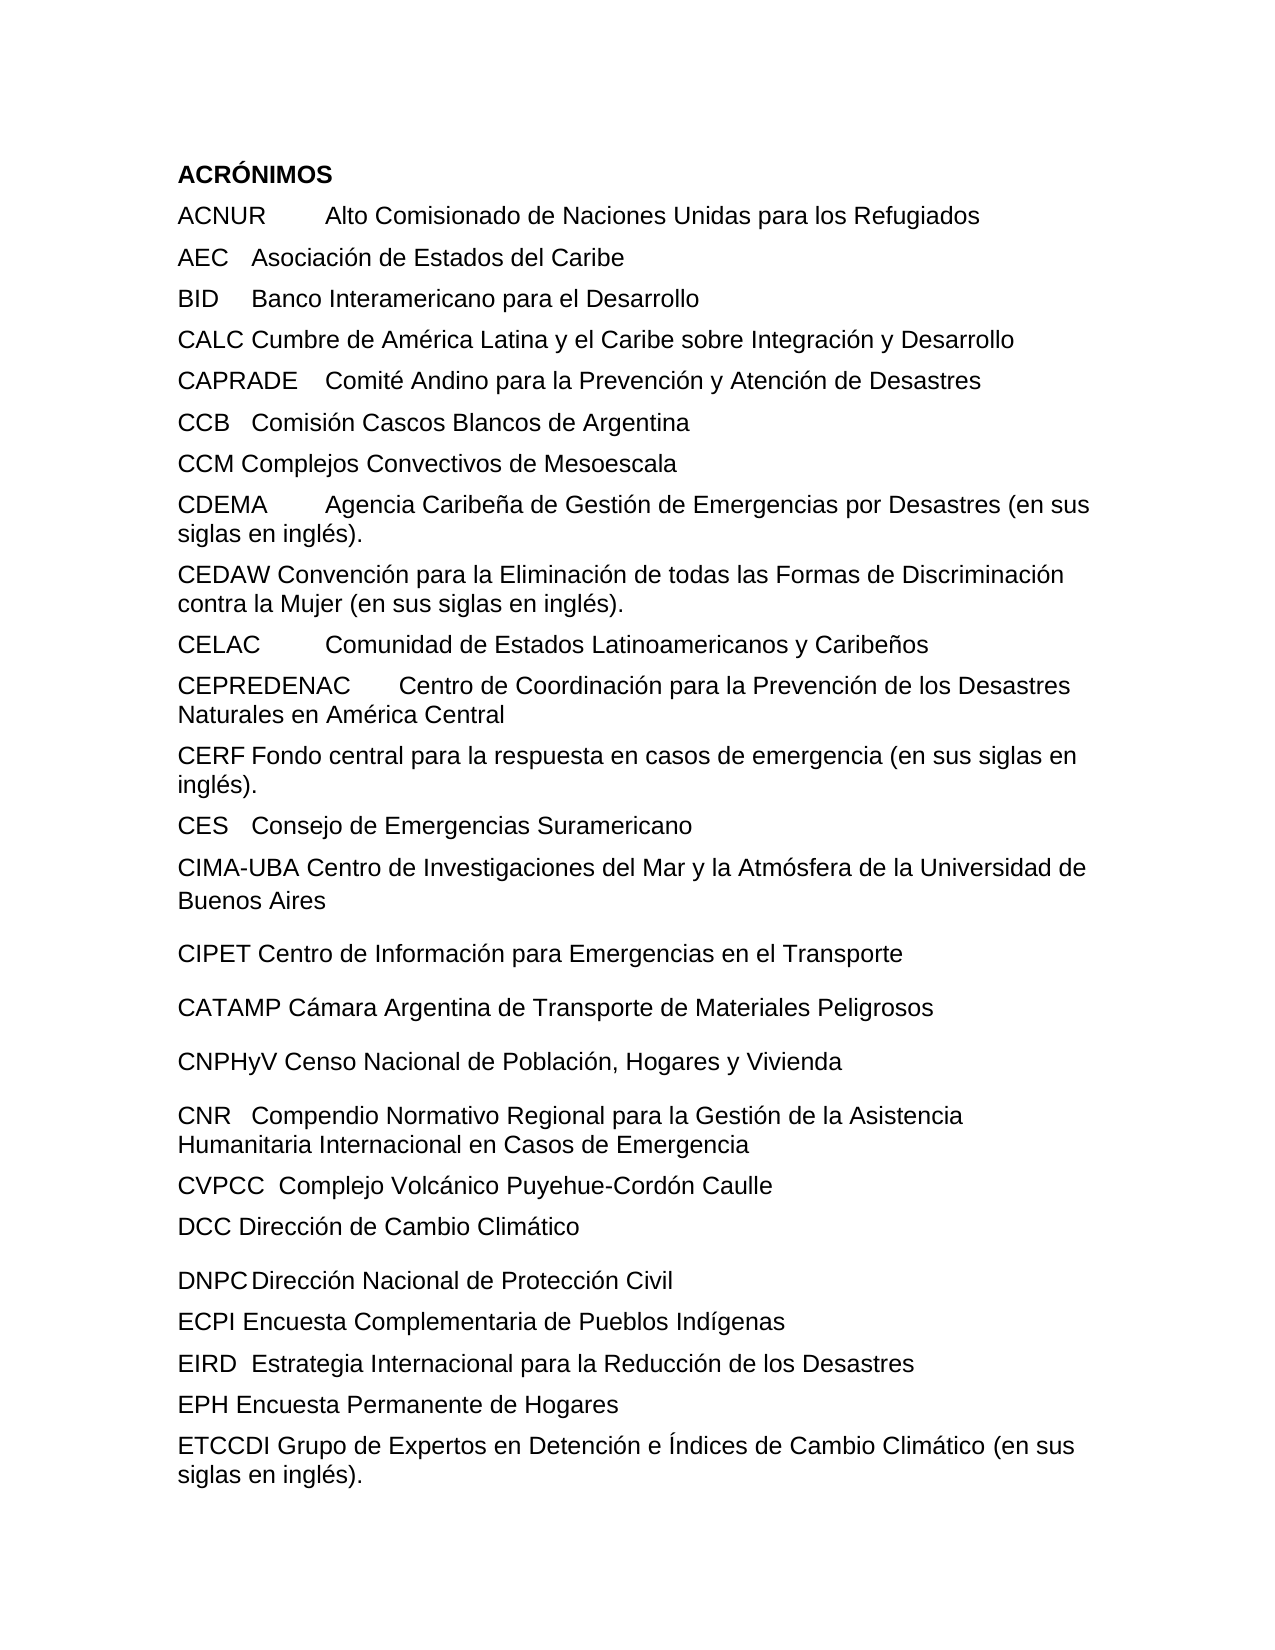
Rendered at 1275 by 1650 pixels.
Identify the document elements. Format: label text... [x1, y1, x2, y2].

text CELAC Comunidad de Estados Latinoamericanos y Caribeños [177, 630, 1098, 659]
text ACNUR Alto Comisionado de Naciones Unidas para los Refugiados [177, 201, 1098, 230]
text CERF Fondo central para la respuesta en casos de emergencia (en sus siglas en inglés). [177, 741, 1098, 799]
text BID Banco Interamericano para el Desarrollo [177, 284, 1098, 313]
text CDEMA Agencia Caribeña de Gestión de Emergencias por Desastres (en sus siglas en inglés). [177, 490, 1098, 548]
text CEDAW Convención para la Eliminación de todas las Formas de Discriminación contra la Mujer (en sus siglas en inglés). [177, 560, 1098, 618]
text ECPI Encuesta Complementaria de Pueblos Indígenas [177, 1307, 1098, 1336]
text CATAMP Cámara Argentina de Transporte de Materiales Peligrosos [177, 993, 1098, 1022]
text CCM Complejos Convectivos de Mesoescala [177, 449, 1098, 478]
text AEC Asociación de Estados del Caribe [177, 243, 1098, 271]
text CES Consejo de Emergencias Suramericano [177, 811, 1098, 840]
text ACRÓNIMOS [177, 160, 1098, 189]
text CIMA-UBA Centro de Investigaciones del Mar y la Atmósfera de la Universidad de Buenos Aires [177, 853, 1098, 914]
text CEPREDENAC Centro de Coordinación para la Prevención de los Desastres Naturales en América Central [177, 671, 1098, 729]
text ETCCDI Grupo de Expertos en Detención e Índices de Cambio Climático (en sus siglas en inglés). [177, 1431, 1098, 1489]
text DNPC Dirección Nacional de Protección Civil [177, 1266, 1098, 1295]
text CAPRADE Comité Andino para la Prevención y Atención de Desastres [177, 366, 1098, 395]
text EPH Encuesta Permanente de Hogares [177, 1390, 1098, 1419]
text CCB Comisión Cascos Blancos de Argentina [177, 408, 1098, 436]
text CNPHyV Censo Nacional de Población, Hogares y Vivienda [177, 1047, 1098, 1076]
text EIRD Estrategia Internacional para la Reducción de los Desastres [177, 1349, 1098, 1377]
text CALC Cumbre de América Latina y el Caribe sobre Integración y Desarrollo [177, 325, 1098, 354]
text CIPET Centro de Información para Emergencias en el Transporte [177, 939, 1098, 968]
text CNR Compendio Normativo Regional para la Gestión de la Asistencia Humanitaria Internacional en Casos de Emergencia [177, 1101, 1098, 1158]
text DCC Dirección de Cambio Climático [177, 1212, 1098, 1241]
text CVPCC Complejo Volcánico Puyehue-Cordón Caulle [177, 1171, 1098, 1200]
